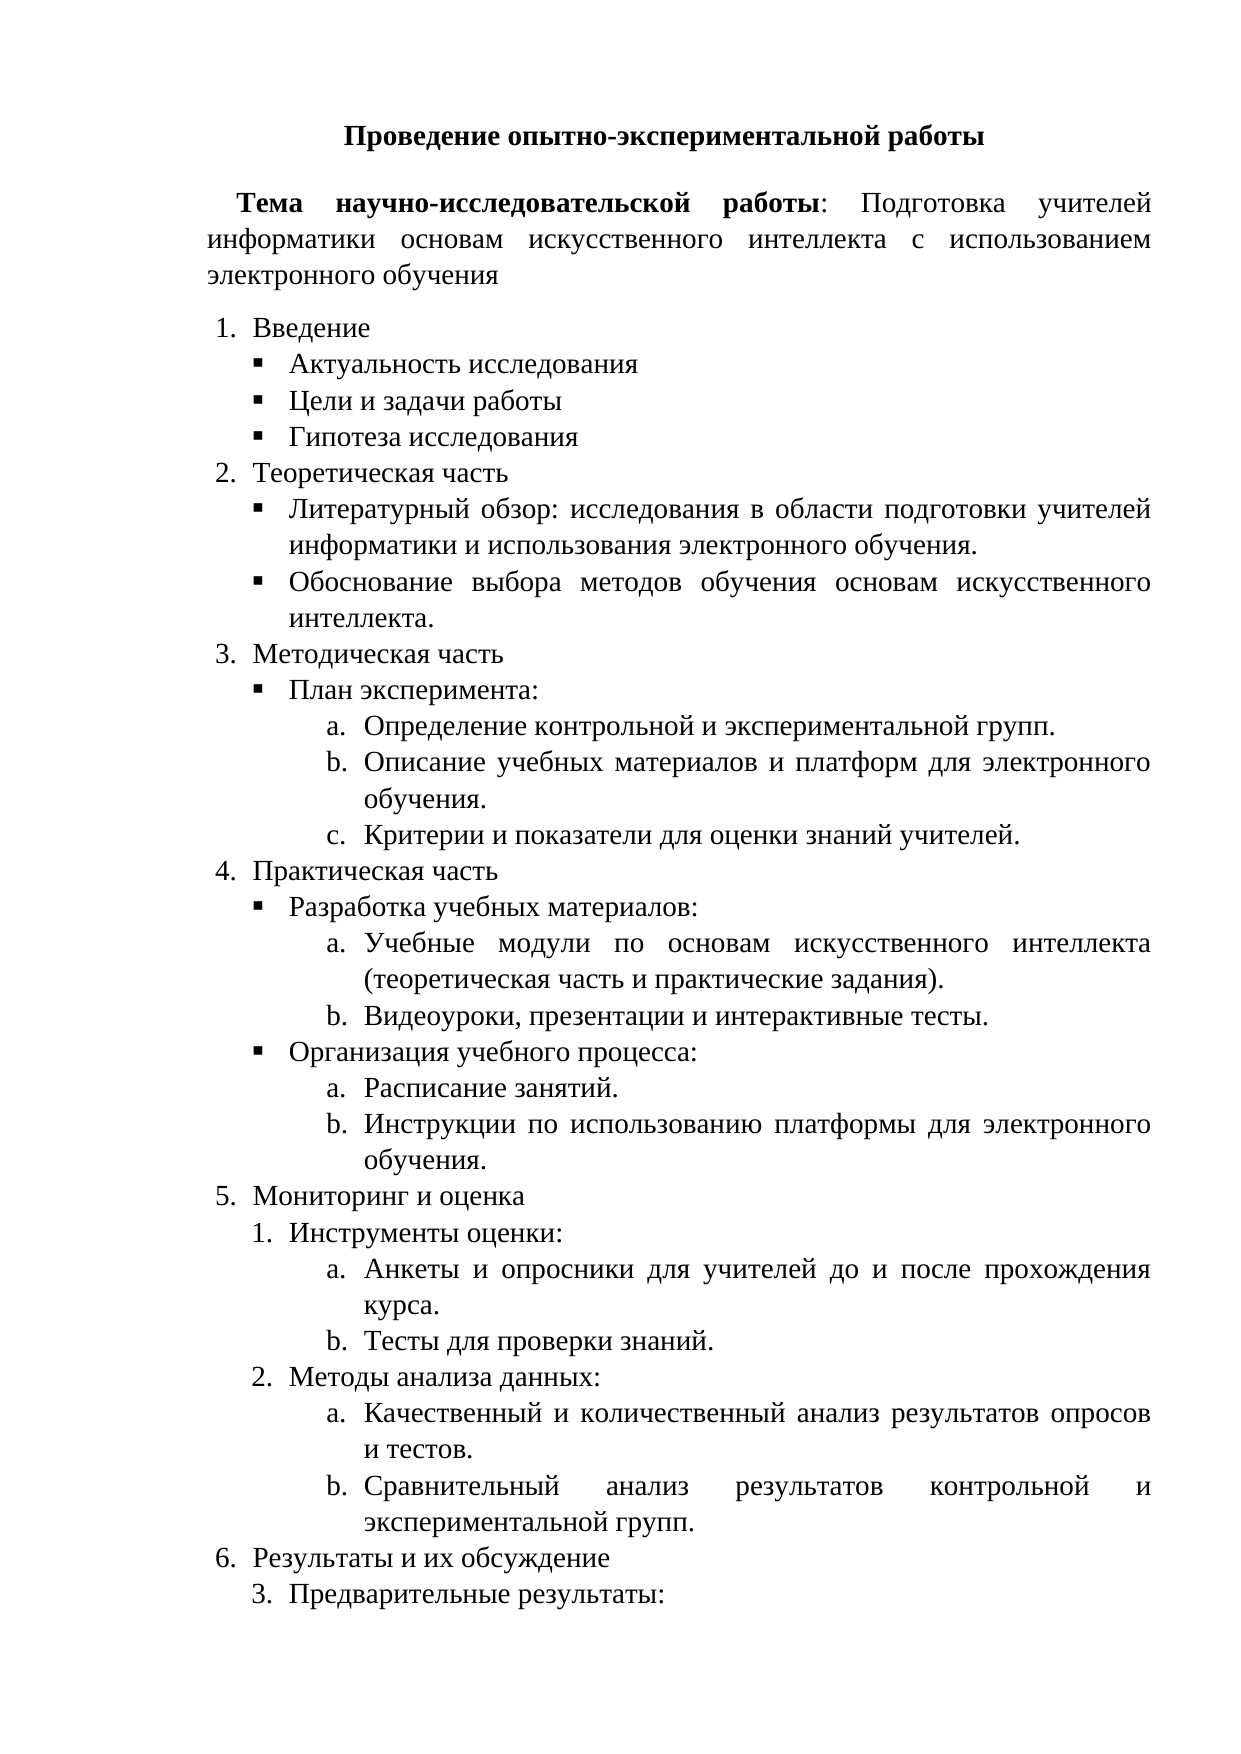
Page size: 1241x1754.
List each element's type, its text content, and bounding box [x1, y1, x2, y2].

list Расписание занятий. [326, 1070, 1152, 1104]
list Инструкции по использованию платформы для электронного обучения. [326, 1106, 1152, 1176]
list Учебные модули по основам искусственного интеллекта (теоретическая часть и практические задания). [326, 925, 1152, 995]
text Тема научно-исследовательской работы: Подготовка учителей информатики основам искусственного интеллекта с использованием электронного обучения [207, 185, 1152, 291]
list Сравнительный анализ результатов контрольной и экспериментальной групп. [326, 1468, 1152, 1537]
list Цели и задачи работы [251, 383, 1152, 416]
list Методическая часть [215, 636, 1152, 669]
list Теоретическая часть [215, 455, 1152, 489]
list Видеоуроки, презентации и интерактивные тесты. [326, 998, 1152, 1031]
list Разработка учебных материалов: [251, 889, 1152, 923]
list Литературный обзор: исследования в области подготовки учителей информатики и использования электронного обучения. [251, 491, 1152, 561]
list Практическая часть [215, 853, 1152, 887]
list Методы анализа данных: [251, 1359, 1152, 1393]
list Предварительные результаты: [251, 1576, 1152, 1610]
list План эксперимента: [251, 672, 1152, 706]
text Проведение опытно-экспериментальной работы [177, 118, 1152, 152]
list Описание учебных материалов и платформ для электронного обучения. [326, 744, 1152, 814]
list Критерии и показатели для оценки знаний учителей. [326, 817, 1152, 850]
list Обоснование выбора методов обучения основам искусственного интеллекта. [251, 564, 1152, 633]
list Анкеты и опросники для учителей до и после прохождения курса. [326, 1251, 1152, 1321]
list Мониторинг и оценка [215, 1178, 1152, 1212]
list Качественный и количественный анализ результатов опросов и тестов. [326, 1395, 1152, 1465]
list Тесты для проверки знаний. [326, 1323, 1152, 1357]
list Организация учебного процесса: [251, 1034, 1152, 1067]
list Гипотеза исследования [251, 419, 1152, 452]
list Результаты и их обсуждение [215, 1540, 1152, 1573]
list Актуальность исследования [251, 346, 1152, 380]
list Определение контрольной и экспериментальной групп. [326, 708, 1152, 742]
list Введение [215, 310, 1152, 344]
list Инструменты оценки: [251, 1215, 1152, 1248]
